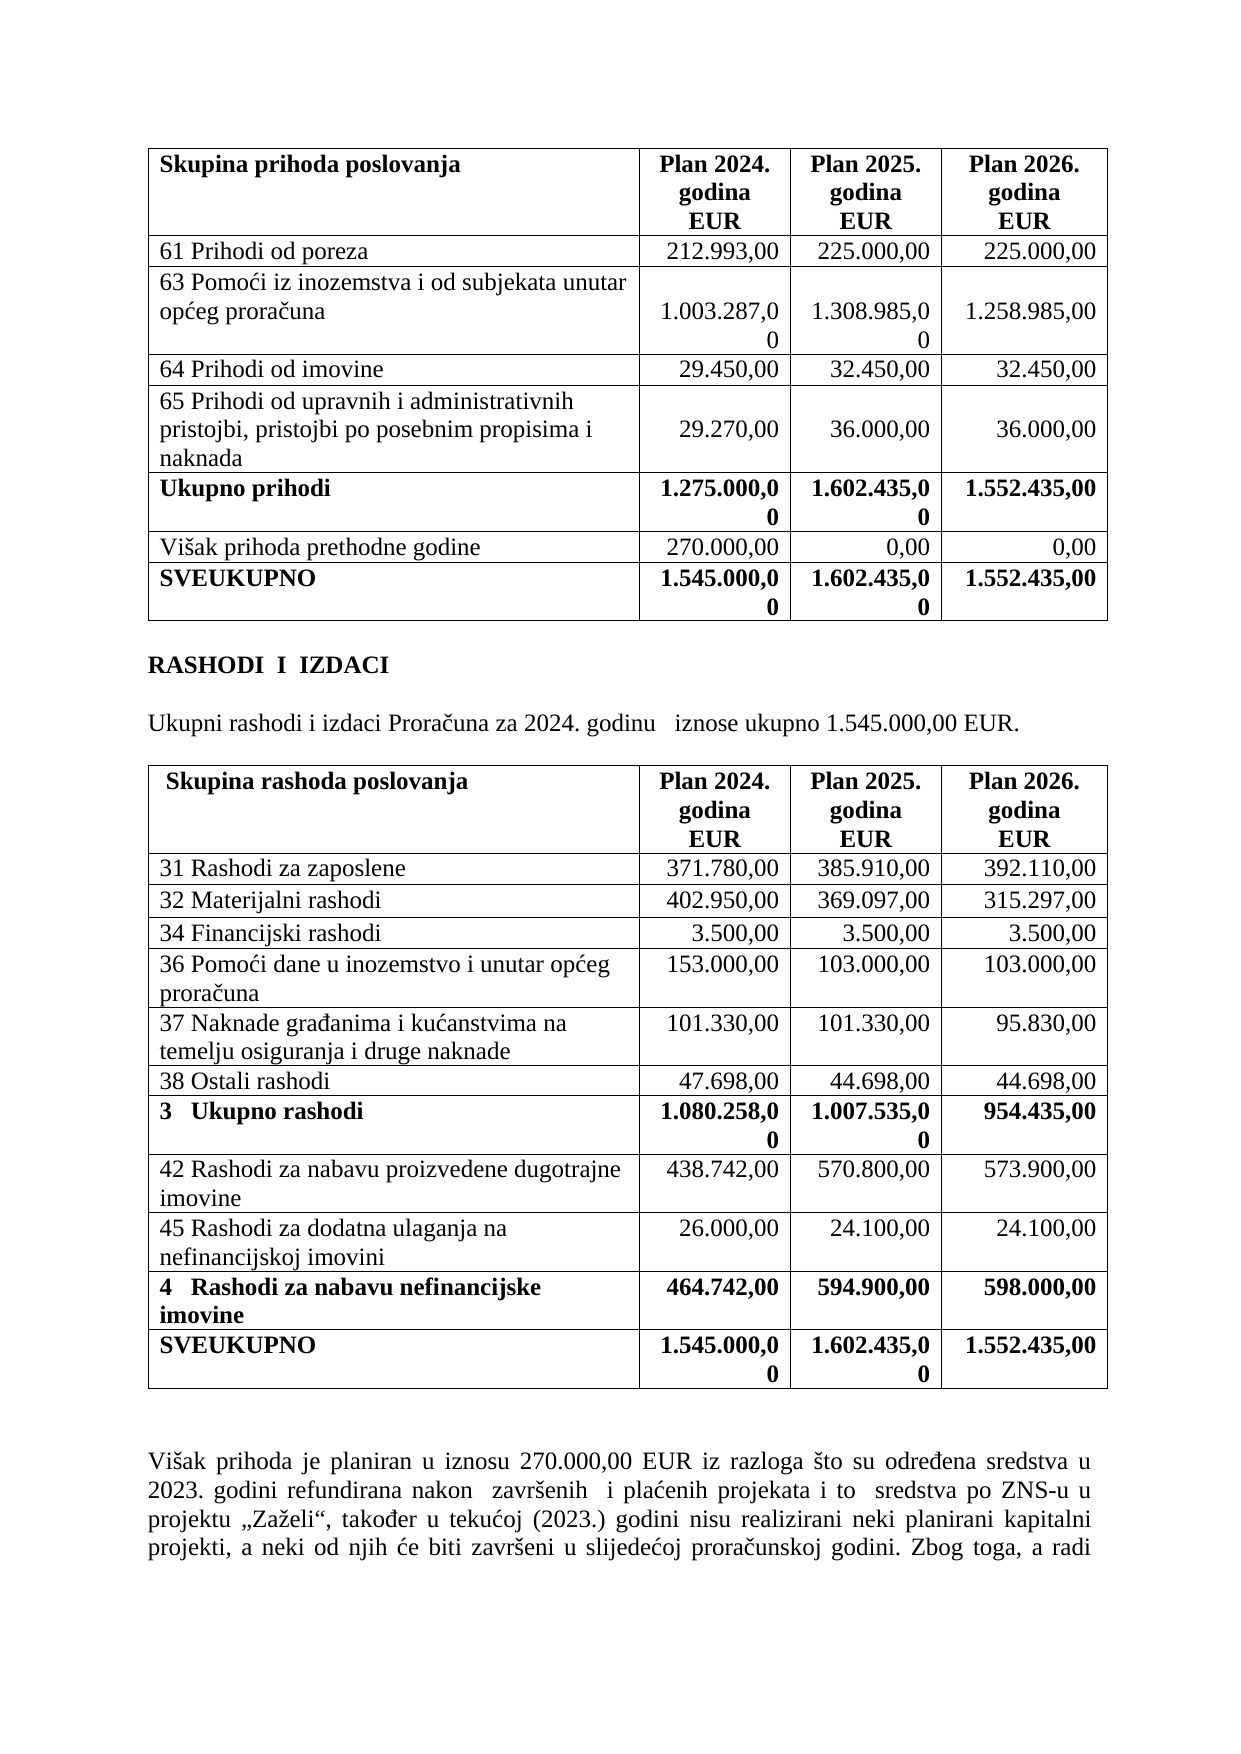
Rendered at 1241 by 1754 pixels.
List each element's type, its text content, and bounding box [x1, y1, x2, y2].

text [148, 1446, 1093, 1561]
table_cell 1.552.435,00 [942, 563, 1107, 620]
table_cell 0,00 [942, 532, 1107, 562]
table_cell 1.545.000,00 [640, 1330, 790, 1388]
table_cell Višak prihoda prethodne godine [149, 532, 639, 562]
table_cell 1.545.000,00 [640, 563, 790, 620]
text Ukupni rashodi i izdaci Proračuna za 2024. godinu iznose ukupno 1.545.000,00 EUR. [148, 708, 1093, 736]
table_cell 64 Prihodi od imovine [149, 355, 639, 385]
table_cell 26.000,00 [640, 1213, 790, 1271]
table_cell 36.000,00 [942, 386, 1107, 472]
table_cell 29.450,00 [640, 355, 790, 385]
table_header Plan 2026. godina EUR [942, 766, 1107, 852]
table_cell 1.003.287,00 [640, 267, 790, 353]
table_header Plan 2025. godina EUR [791, 766, 941, 852]
table_cell 61 Prihodi od poreza [149, 236, 639, 266]
table_cell 1.552.435,00 [942, 1330, 1107, 1388]
table_cell 44.698,00 [791, 1066, 941, 1095]
table_cell 212.993,00 [640, 236, 790, 266]
table_cell 103.000,00 [791, 949, 941, 1007]
table_cell 1.602.435,00 [791, 1330, 941, 1388]
table_cell 1.602.435,00 [791, 473, 941, 531]
table_cell 573.900,00 [942, 1155, 1107, 1212]
table_cell SVEUKUPNO [149, 1330, 639, 1388]
table_cell 3.500,00 [942, 918, 1107, 948]
table_cell 37 Naknade građanima i kućanstvima na temelju osiguranja i druge naknade [149, 1008, 639, 1065]
table_cell 369.097,00 [791, 885, 941, 917]
table_cell SVEUKUPNO [149, 563, 639, 620]
table_cell 38 Ostali rashodi [149, 1066, 639, 1095]
table_cell 34 Financijski rashodi [149, 918, 639, 948]
table_cell 32 Materijalni rashodi [149, 885, 639, 917]
table_cell 95.830,00 [942, 1008, 1107, 1065]
table_cell 594.900,00 [791, 1272, 941, 1329]
table_cell 315.297,00 [942, 885, 1107, 917]
table_cell 24.100,00 [791, 1213, 941, 1271]
table_cell 36 Pomoći dane u inozemstvo i unutar općeg proračuna [149, 949, 639, 1007]
text RASHODI I IZDACI [148, 650, 1093, 679]
table_cell 29.270,00 [640, 386, 790, 472]
table_cell 63 Pomoći iz inozemstva i od subjekata unutar općeg proračuna [149, 267, 639, 353]
table_header Plan 2024. godina EUR [640, 766, 790, 852]
table_cell 3 Ukupno rashodi [149, 1096, 639, 1153]
table_cell 438.742,00 [640, 1155, 790, 1212]
table_cell 1.275.000,00 [640, 473, 790, 531]
table_cell 32.450,00 [942, 355, 1107, 385]
table_cell 44.698,00 [942, 1066, 1107, 1095]
table_cell 1.007.535,00 [791, 1096, 941, 1153]
table_cell 101.330,00 [640, 1008, 790, 1065]
table_cell 153.000,00 [640, 949, 790, 1007]
table_cell 3.500,00 [791, 918, 941, 948]
table_cell Ukupno prihodi [149, 473, 639, 531]
table_cell 1.552.435,00 [942, 473, 1107, 531]
table_cell 65 Prihodi od upravnih i administrativnih pristojbi, pristojbi po posebnim propisima i naknada [149, 386, 639, 472]
table_cell 3.500,00 [640, 918, 790, 948]
table_cell 954.435,00 [942, 1096, 1107, 1153]
table_cell 371.780,00 [640, 854, 790, 884]
table_cell 270.000,00 [640, 532, 790, 562]
table_header Skupina rashoda poslovanja [149, 766, 639, 852]
table_cell 225.000,00 [942, 236, 1107, 266]
table_header Skupina prihoda poslovanja [149, 149, 639, 235]
table_cell 392.110,00 [942, 854, 1107, 884]
table_cell 385.910,00 [791, 854, 941, 884]
table_cell 1.080.258,00 [640, 1096, 790, 1153]
table_cell 42 Rashodi za nabavu proizvedene dugotrajne imovine [149, 1155, 639, 1212]
table_cell 570.800,00 [791, 1155, 941, 1212]
table_cell 32.450,00 [791, 355, 941, 385]
table_cell 31 Rashodi za zaposlene [149, 854, 639, 884]
table_cell 4 Rashodi za nabavu nefinancijske imovine [149, 1272, 639, 1329]
table_header Plan 2025. godina EUR [791, 149, 941, 235]
table_cell 1.602.435,00 [791, 563, 941, 620]
table_cell 103.000,00 [942, 949, 1107, 1007]
table_cell 101.330,00 [791, 1008, 941, 1065]
table_cell 0,00 [791, 532, 941, 562]
table_cell 464.742,00 [640, 1272, 790, 1329]
table_cell 1.308.985,00 [791, 267, 941, 353]
table_cell 1.258.985,00 [942, 267, 1107, 353]
table_header Plan 2026. godina EUR [942, 149, 1107, 235]
table_cell 24.100,00 [942, 1213, 1107, 1271]
table_cell 225.000,00 [791, 236, 941, 266]
table_header Plan 2024. godina EUR [640, 149, 790, 235]
table_cell 598.000,00 [942, 1272, 1107, 1329]
table_cell 47.698,00 [640, 1066, 790, 1095]
table_cell 36.000,00 [791, 386, 941, 472]
table_cell 402.950,00 [640, 885, 790, 917]
table_cell 45 Rashodi za dodatna ulaganja na nefinancijskoj imovini [149, 1213, 639, 1271]
